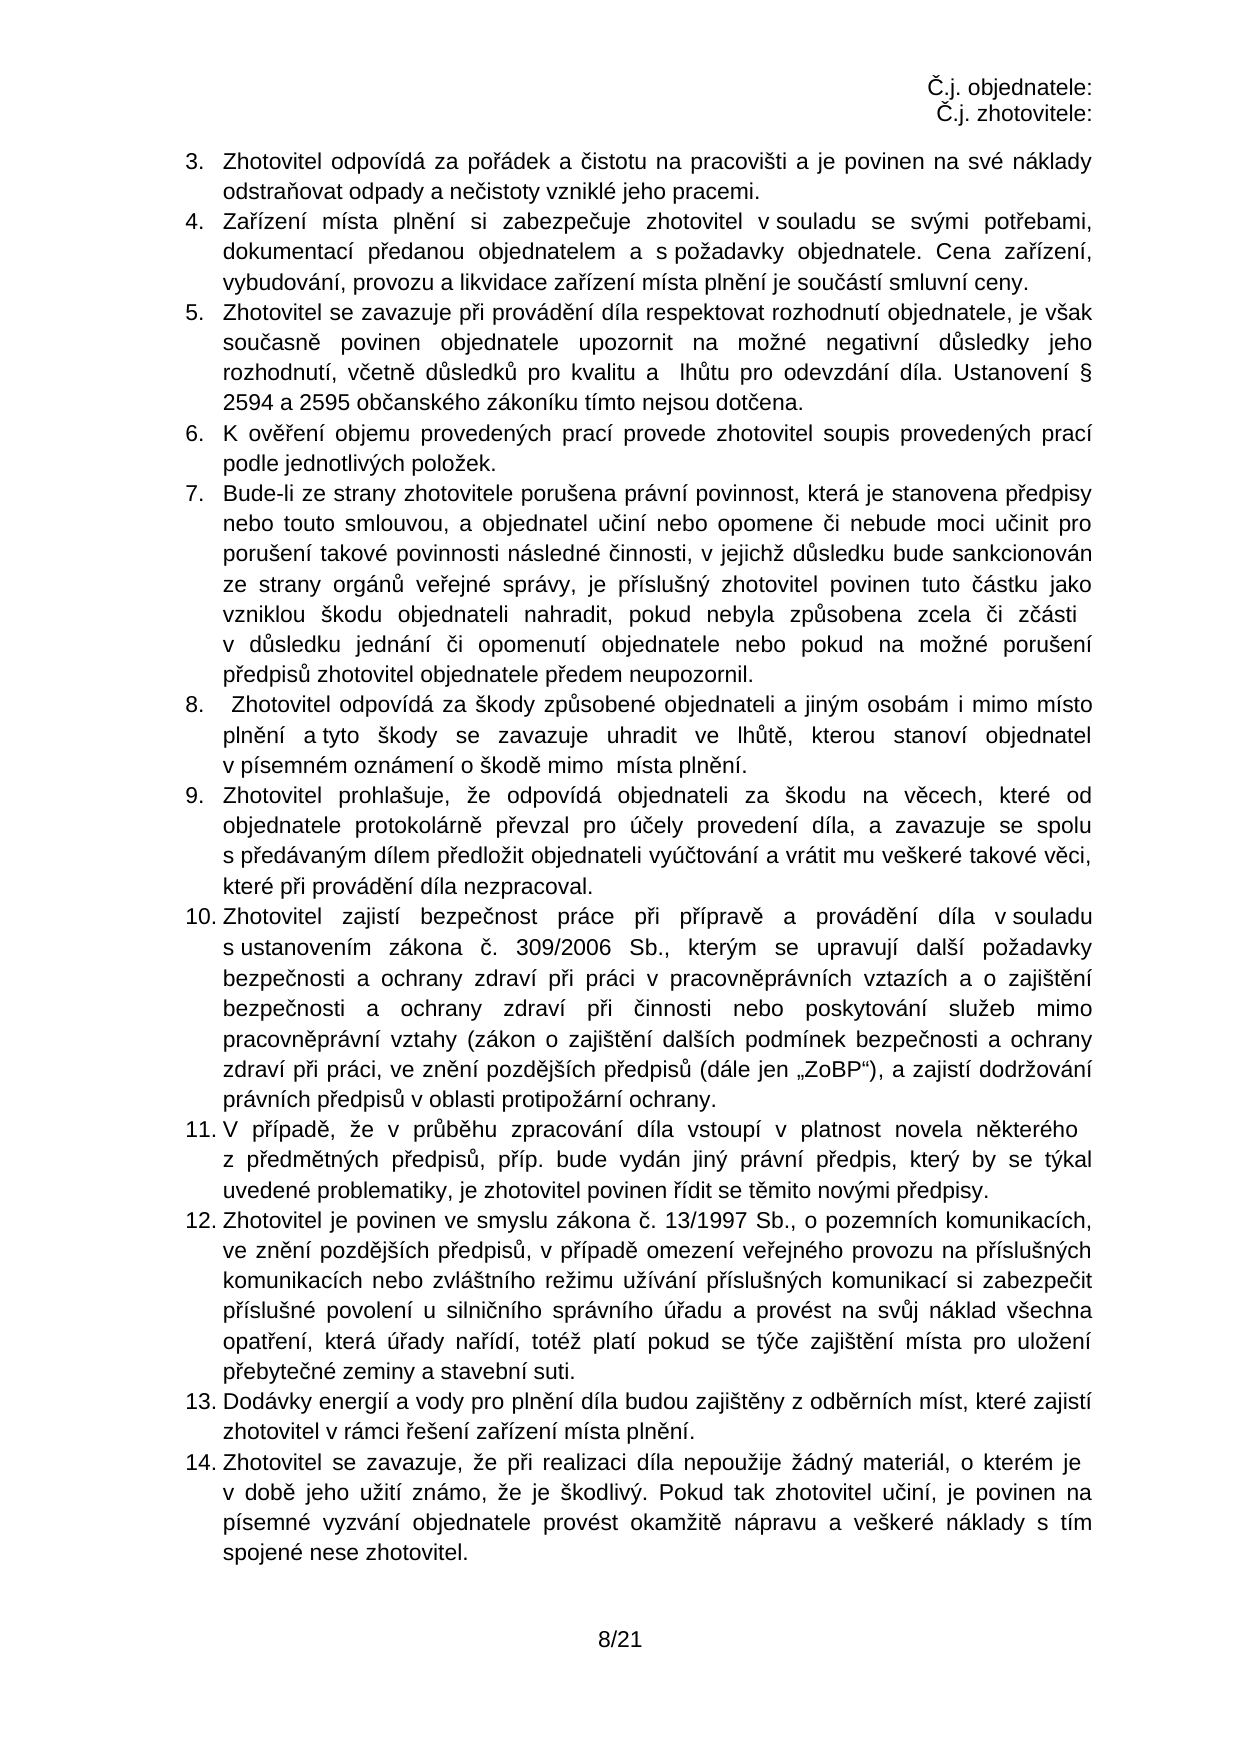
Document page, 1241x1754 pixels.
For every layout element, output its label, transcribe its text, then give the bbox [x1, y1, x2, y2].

list Zhotovitel odpovídá za škody způsobené objednateli a jiným osobám i mimo místo plnění a tyto škody se zavazuje uhradit ve lhůtě, kterou stanoví objednatel v písemném oznámení o škodě mimo místa plnění. [185, 691, 1093, 778]
list V případě, že v průběhu zpracování díla vstoupí v platnost novela některého z předmětných předpisů, příp. bude vydán jiný právní předpis, který by se týkal uvedené problematiky, je zhotovitel povinen řídit se těmito novými předpisy. [185, 1116, 1093, 1203]
list Zhotovitel odpovídá za pořádek a čistotu na pracovišti a je povinen na své náklady odstraňovat odpady a nečistoty vzniklé jeho pracemi. [185, 148, 1093, 204]
list Dodávky energií a vody pro plnění díla budou zajištěny z odběrních míst, které zajistí zhotovitel v rámci řešení zařízení místa plnění. [185, 1388, 1093, 1445]
list K ověření objemu provedených prací provede zhotovitel soupis provedených prací podle jednotlivých položek. [185, 419, 1093, 476]
list Zařízení místa plnění si zabezpečuje zhotovitel v souladu se svými potřebami, dokumentací předanou objednatelem a s požadavky objednatele. Cena zařízení, vybudování, provozu a likvidace zařízení místa plnění je součástí smluvní ceny. [185, 208, 1093, 295]
list Zhotovitel je povinen ve smyslu zákona č. 13/1997 Sb., o pozemních komunikacích, ve znění pozdějších předpisů, v případě omezení veřejného provozu na příslušných komunikacích nebo zvláštního režimu užívání příslušných komunikací si zabezpečit příslušné povolení u silničního správního úřadu a provést na svůj náklad všechna opatření, která úřady nařídí, totéž platí pokud se týče zajištění místa pro uložení přebytečné zeminy a stavební suti. [185, 1207, 1093, 1384]
list Zhotovitel zajistí bezpečnost práce při přípravě a provádění díla v souladu s ustanovením zákona č. 309/2006 Sb., kterým se upravují další požadavky bezpečnosti a ochrany zdraví při práci v pracovněprávních vztazích a o zajištění bezpečnosti a ochrany zdraví při činnosti nebo poskytování služeb mimo pracovněprávní vztahy (zákon o zajištění dalších podmínek bezpečnosti a ochrany zdraví při práci, ve znění pozdějších předpisů (dále jen „ZoBP“), a zajistí dodržování právních předpisů v oblasti protipožární ochrany. [185, 903, 1093, 1112]
list Bude-li ze strany zhotovitele porušena právní povinnost, která je stanovena předpisy nebo touto smlouvou, a objednatel učiní nebo opomene či nebude moci učinit pro porušení takové povinnosti následné činnosti, v jejichž důsledku bude sankcionován ze strany orgánů veřejné správy, je příslušný zhotovitel povinen tuto částku jako vzniklou škodu objednateli nahradit, pokud nebyla způsobena zcela či zčásti v důsledku jednání či opomenutí objednatele nebo pokud na možné porušení předpisů zhotovitel objednatele předem neupozornil. [185, 480, 1093, 687]
list Zhotovitel se zavazuje při provádění díla respektovat rozhodnutí objednatele, je však současně povinen objednatele upozornit na možné negativní důsledky jeho rozhodnutí, včetně důsledků pro kvalitu a lhůtu pro odevzdání díla. Ustanovení § 2594 a 2595 občanského zákoníku tímto nejsou dotčena. [185, 299, 1093, 416]
list Zhotovitel se zavazuje, že při realizaci díla nepoužije žádný materiál, o kterém je v době jeho užití známo, že je škodlivý. Pokud tak zhotovitel učiní, je povinen na písemné vyzvání objednatele provést okamžitě nápravu a veškeré náklady s tím spojené nese zhotovitel. [185, 1448, 1093, 1566]
list Zhotovitel prohlašuje, že odpovídá objednateli za škodu na věcech, které od objednatele protokolárně převzal pro účely provedení díla, a zavazuje se spolu s předávaným dílem předložit objednateli vyúčtování a vrátit mu veškeré takové věci, které při provádění díla nezpracoval. [185, 782, 1093, 899]
